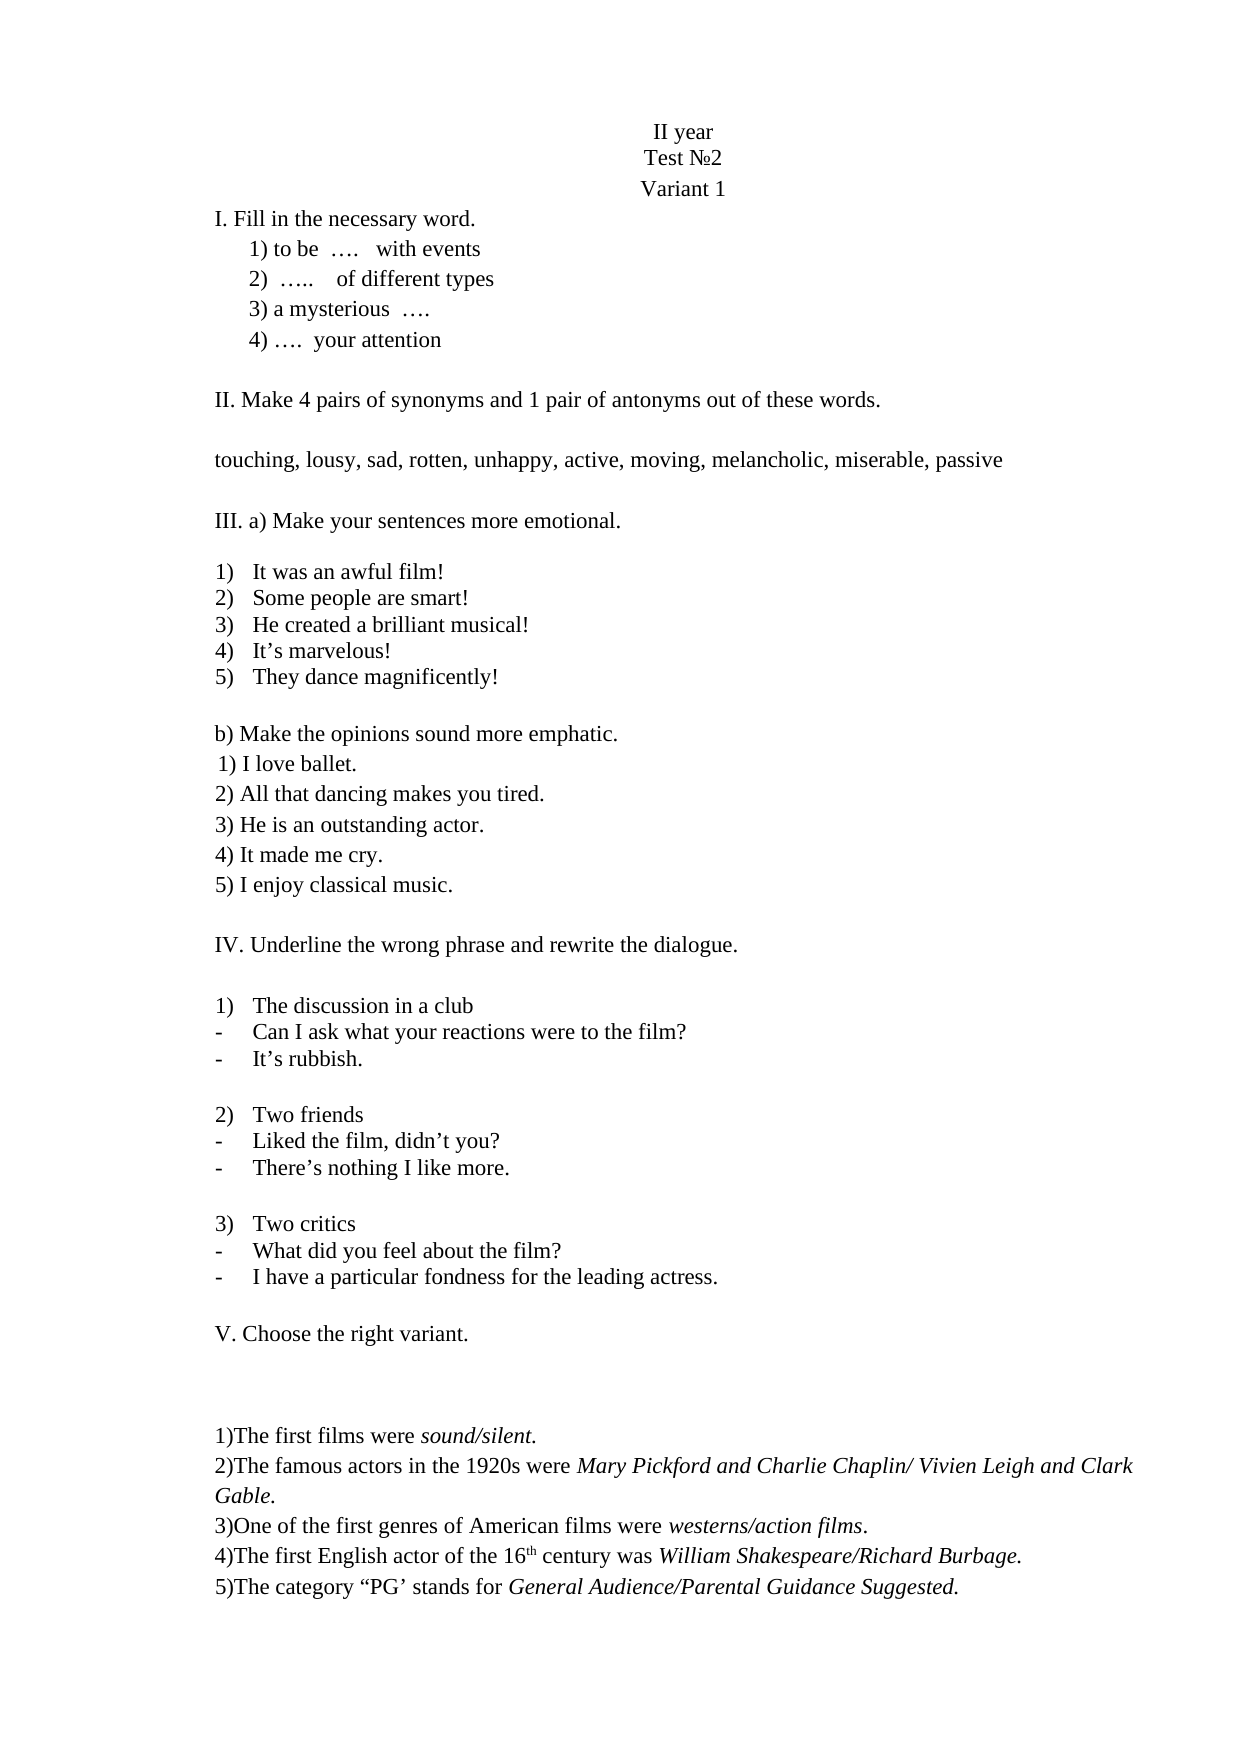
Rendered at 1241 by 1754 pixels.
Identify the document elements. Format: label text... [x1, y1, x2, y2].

text 3)One of the first genres of American films were westerns/action films. [214, 1512, 1152, 1539]
list Can I ask what your reactions were to the film? [215, 1018, 1152, 1044]
list Some people are smart! [215, 584, 1152, 611]
list He created a brilliant musical! [215, 611, 1152, 637]
list There’s nothing I like more. [215, 1154, 1152, 1180]
list I have a particular fondness for the leading actress. [215, 1263, 1152, 1289]
text 3) a mysterious …. [214, 296, 1152, 322]
text 2)The famous actors in the 1920s were Mary Pickford and Charlie Chaplin/ Vivien Leigh and Clark Gable. [214, 1452, 1152, 1508]
text 3) He is an outstanding actor. [215, 811, 1152, 837]
text touching, lousy, sad, rotten, unhappy, active, moving, melancholic, miserable, passive [214, 447, 1152, 473]
text 4) …. your attention [214, 326, 1152, 352]
text Test №2 [214, 144, 1152, 171]
text II year [214, 118, 1152, 144]
list It’s rubbish. [215, 1044, 1152, 1071]
text 2) ….. of different types [214, 265, 1152, 292]
text V. Choose the right variant. [214, 1320, 1152, 1346]
text 2) All that dancing makes you tired. [215, 780, 1152, 807]
text b) Make the opinions sound more emphatic. [214, 720, 1152, 746]
text 5)The category “PG’ stands for General Audience/Parental Guidance Suggested. [215, 1573, 1152, 1599]
list Two friends [215, 1101, 1152, 1127]
text 4) It made me cry. [215, 841, 1152, 867]
list The discussion in a club [215, 992, 1152, 1018]
text Variant 1 [214, 175, 1152, 201]
text 1) I love ballet. [177, 750, 1152, 777]
list Liked the film, didn’t you? [215, 1127, 1152, 1154]
text I. Fill in the necessary word. [214, 205, 1152, 231]
text 4)The first English actor of the 16th century was William Shakespeare/Richard Burbage. [214, 1543, 1152, 1569]
list They dance magnificently! [215, 663, 1152, 690]
list It’s marvelous! [215, 637, 1152, 663]
text 1)The first films were sound/silent. [214, 1422, 1152, 1448]
text 1) to be …. with events [214, 235, 1152, 261]
list Two critics [215, 1210, 1152, 1237]
text 5) I enjoy classical music. [215, 871, 1152, 897]
text II. Make 4 pairs of synonyms and 1 pair of antonyms out of these words. [214, 386, 1152, 412]
list It was an awful film! [215, 558, 1152, 584]
list What did you feel about the film? [215, 1237, 1152, 1263]
text III. a) Make your sentences more emotional. [214, 507, 1152, 533]
text IV. Underline the wrong phrase and rewrite the dialogue. [214, 931, 1152, 958]
